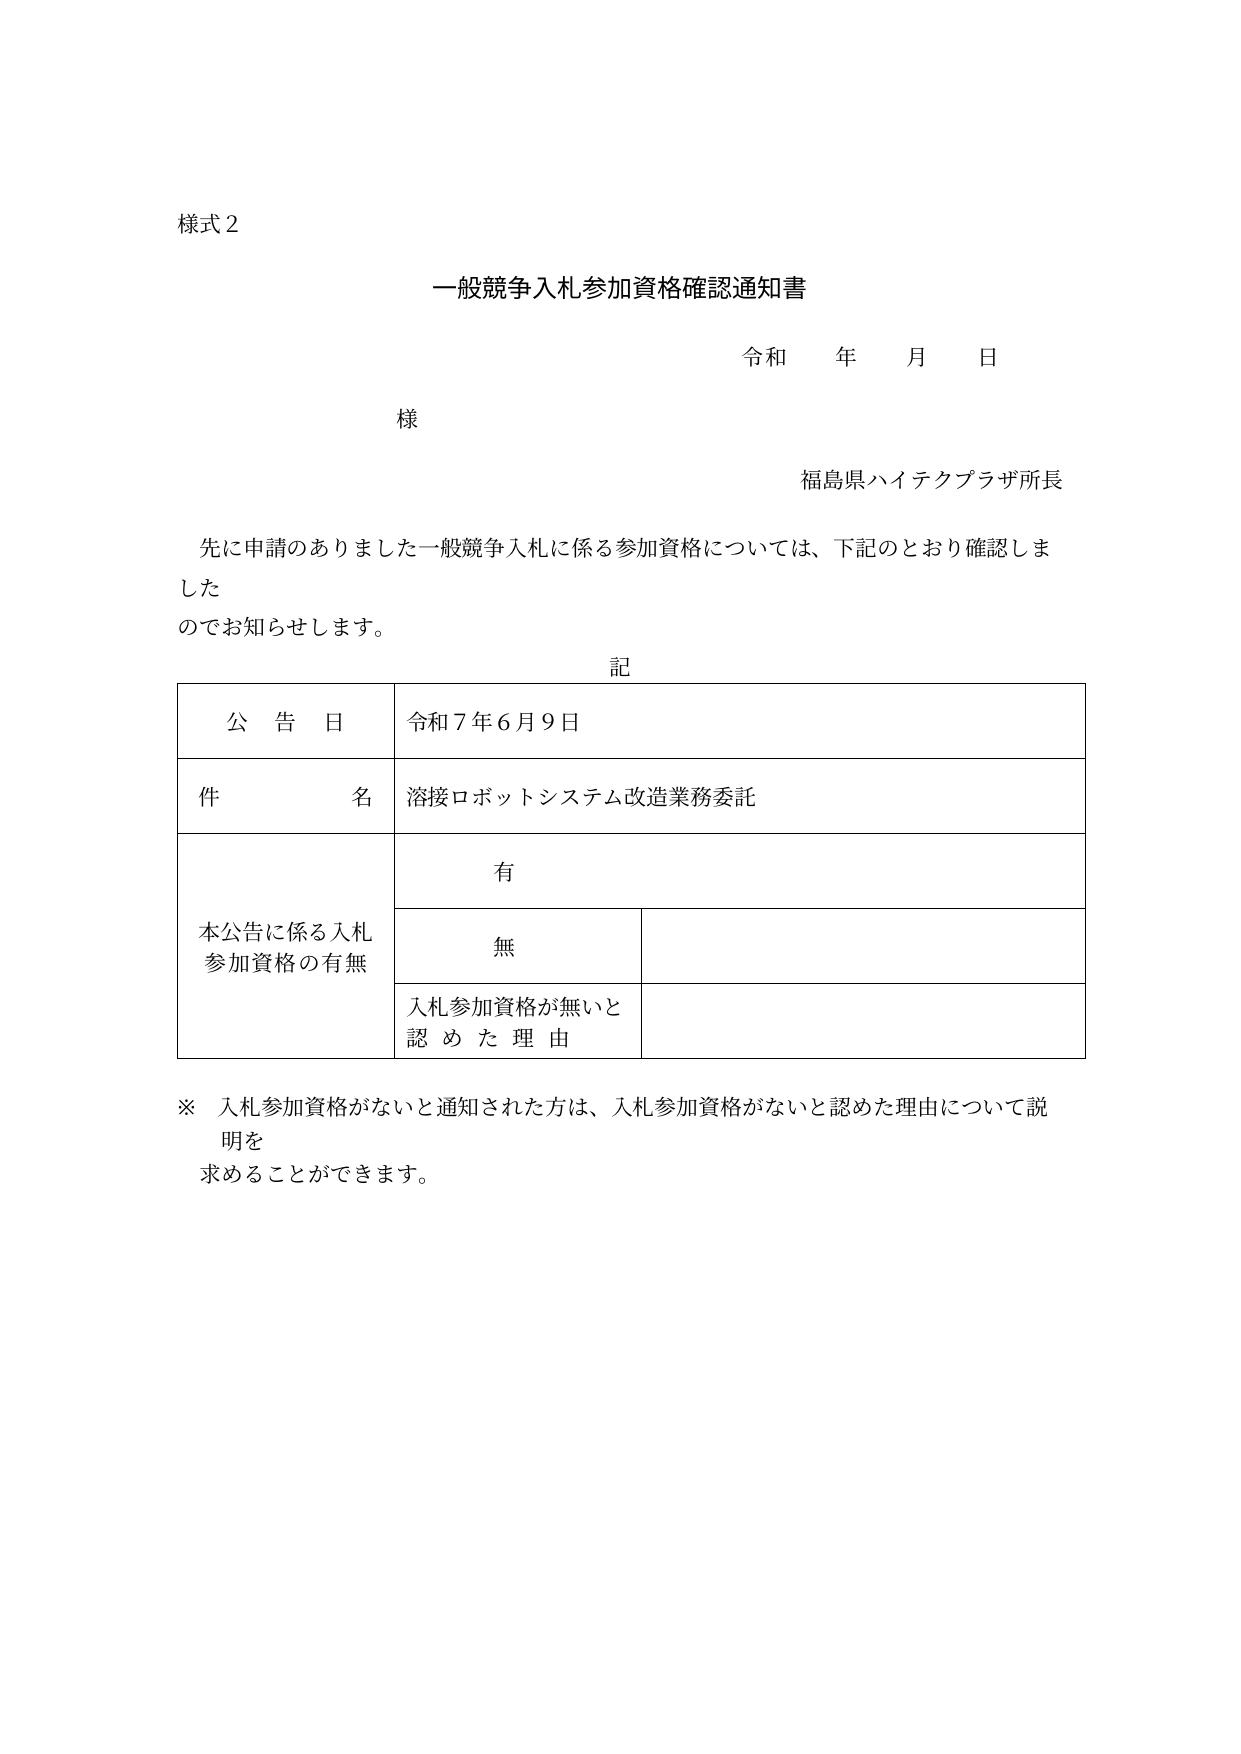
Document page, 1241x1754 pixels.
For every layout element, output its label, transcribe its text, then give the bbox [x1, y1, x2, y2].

table_header 令和７年６月９日 [395, 684, 1085, 758]
table_cell 入札参加資格が無いと 認めた理由 [395, 984, 641, 1058]
text 福島県ハイテクプラザ所長 [177, 464, 1063, 495]
table_cell 件 名 [178, 759, 394, 833]
text のでお知らせします。 [177, 604, 1063, 644]
text 令和 年 月 日 [177, 338, 1063, 373]
table_cell 本公告に係る入札 参加資格の有無 [178, 834, 394, 1058]
text 記 [177, 644, 1063, 683]
text 先に申請のありました一般競争入札に係る参加資格については、下記のとおり確認しました [177, 525, 1063, 604]
text 求めることができます。 [199, 1156, 1063, 1189]
table_cell [642, 909, 1085, 983]
table_cell 有 [395, 834, 1085, 908]
text 様 [177, 402, 1063, 434]
table_cell 無 [395, 909, 641, 983]
table_cell [642, 984, 1085, 1058]
table_header 公告日 [178, 684, 394, 758]
text ※ 入札参加資格がないと通知された方は、入札参加資格がないと認めた理由について説明を [177, 1089, 1063, 1156]
text 様式２ [177, 207, 1063, 238]
table_cell 溶接ロボットシステム改造業務委託 [395, 759, 1085, 833]
text 一般競争入札参加資格確認通知書 [177, 268, 1063, 304]
